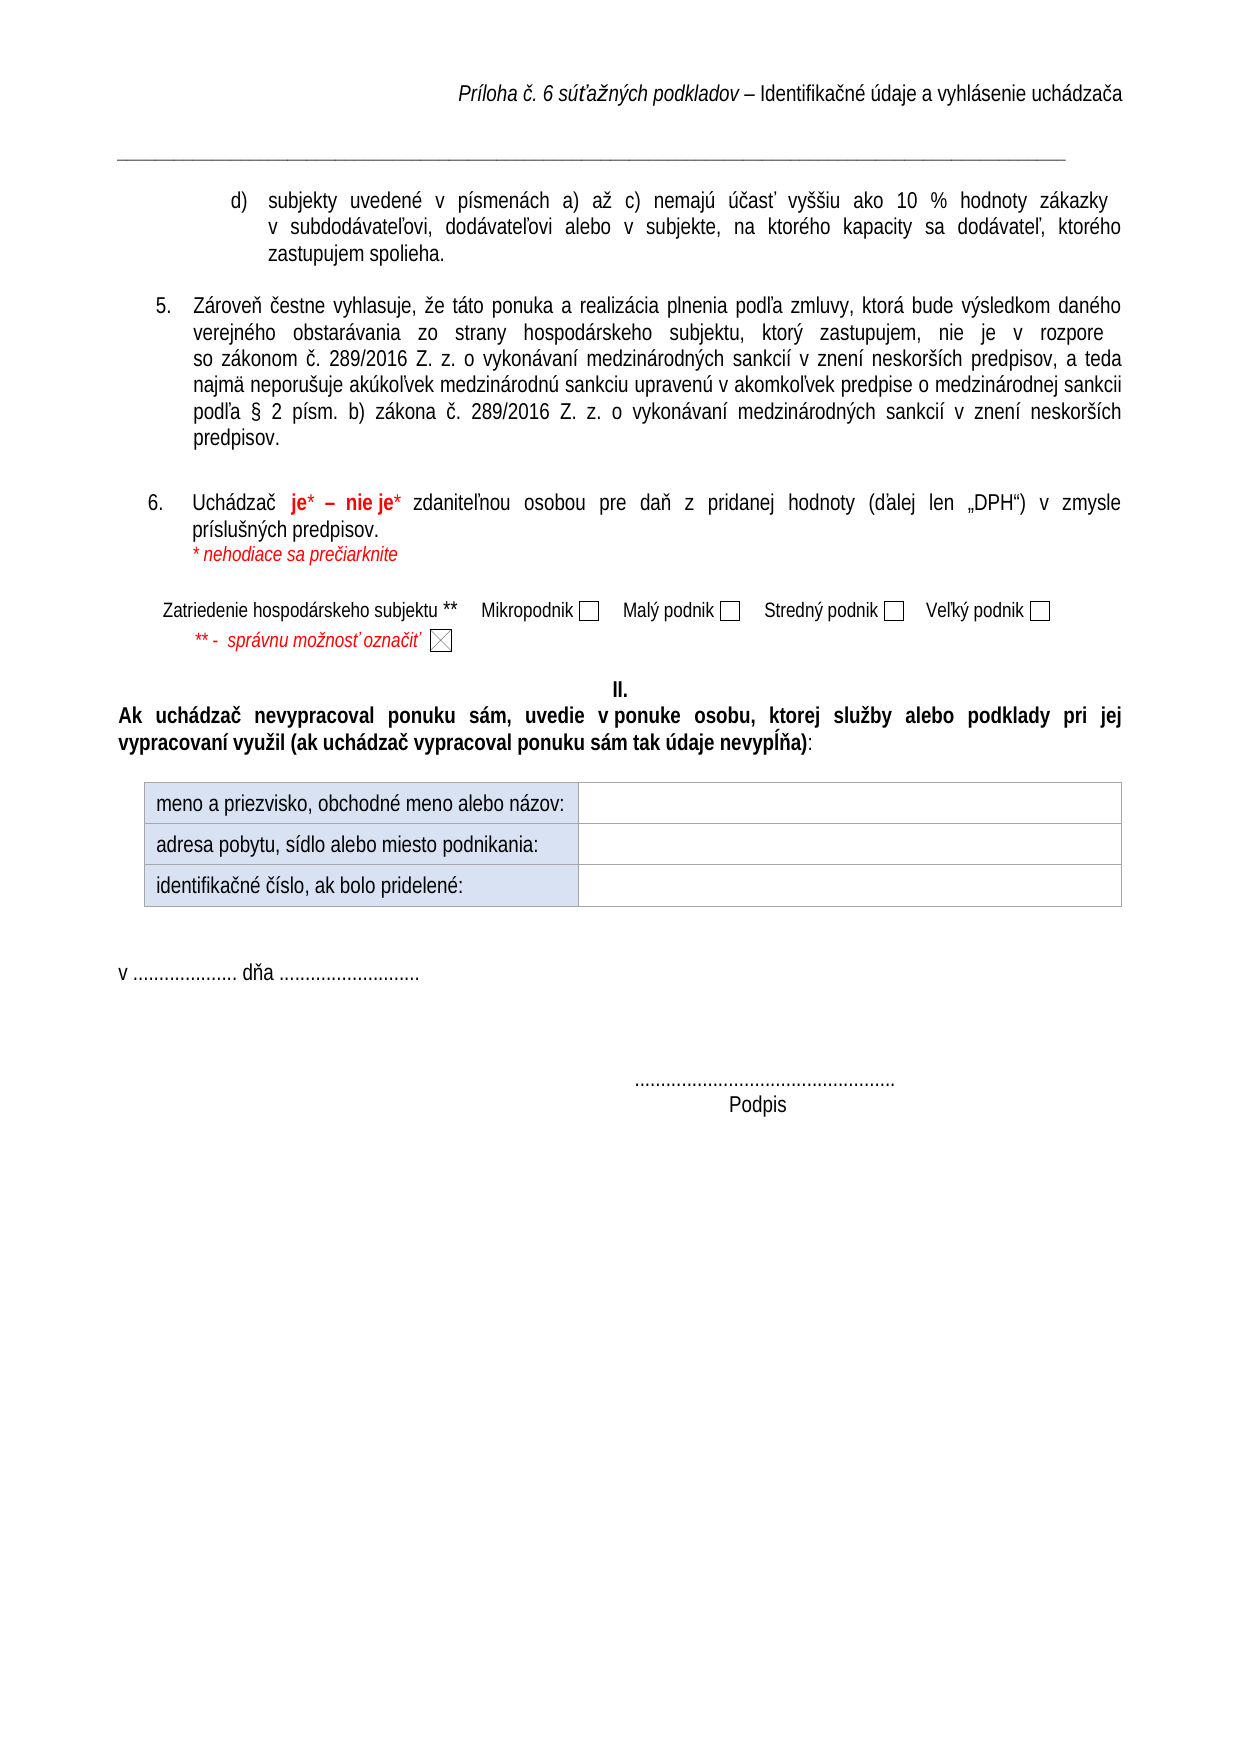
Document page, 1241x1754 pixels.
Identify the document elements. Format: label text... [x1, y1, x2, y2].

table_header meno a priezvisko, obchodné meno alebo názov: [145, 783, 578, 823]
table_header Zatriedenie hospodárskeho subjektu ** Mikropodnik Malý podnik Stredný podnik Veľký podnik [57, 590, 1102, 628]
table_header [579, 783, 1121, 823]
table_cell adresa pobytu, sídlo alebo miesto podnikania: [145, 824, 578, 864]
table_cell identifikačné číslo, ak bolo pridelené: [145, 865, 578, 906]
list subjekty uvedené v písmenách a) až c) nemajú účasť vyššiu ako 10 % hodnoty zákazky v subdodávateľovi, dodávateľovi alebo v subjekte, na ktorého kapacity sa dodávateľ, ktorého zastupujem spolieha. [231, 187, 1122, 266]
text Podpis [118, 1091, 1122, 1117]
table_cell [579, 865, 1121, 906]
text v .................... dňa ........................... [118, 959, 1122, 986]
text Ak uchádzač nevypracoval ponuku sám, uvedie v ponuke osobu, ktorej služby alebo podklady pri jej vypracovaní využil (ak uchádzač vypracoval ponuku sám tak údaje nevypĺňa): [118, 702, 1122, 755]
text .................................................. [118, 1065, 1122, 1091]
text * nehodiace sa prečiarknite [155, 542, 1122, 566]
list Uchádzač je* – nie je* zdaniteľnou osobou pre daň z pridanej hodnoty (ďalej len „DPH“) v zmysle príslušných predpisov. [148, 489, 1122, 542]
text ** - správnu možnosť označiť [118, 628, 1122, 652]
list Zároveň čestne vyhlasuje, že táto ponuka a realizácia plnenia podľa zmluvy, ktorá bude výsledkom daného verejného obstarávania zo strany hospodárskeho subjektu, ktorý zastupujem, nie je v rozpore so zákonom č. 289/2016 Z. z. o vykonávaní medzinárodných sankcií v znení neskorších predpisov, a teda najmä neporušuje akúkoľvek medzinárodnú sankciu upravenú v akomkoľvek predpise o medzinárodnej sankcii podľa § 2 písm. b) zákona č. 289/2016 Z. z. o vykonávaní medzinárodných sankcií v znení neskorších predpisov. [156, 292, 1122, 451]
table_cell [579, 824, 1121, 864]
text II. [118, 676, 1122, 702]
